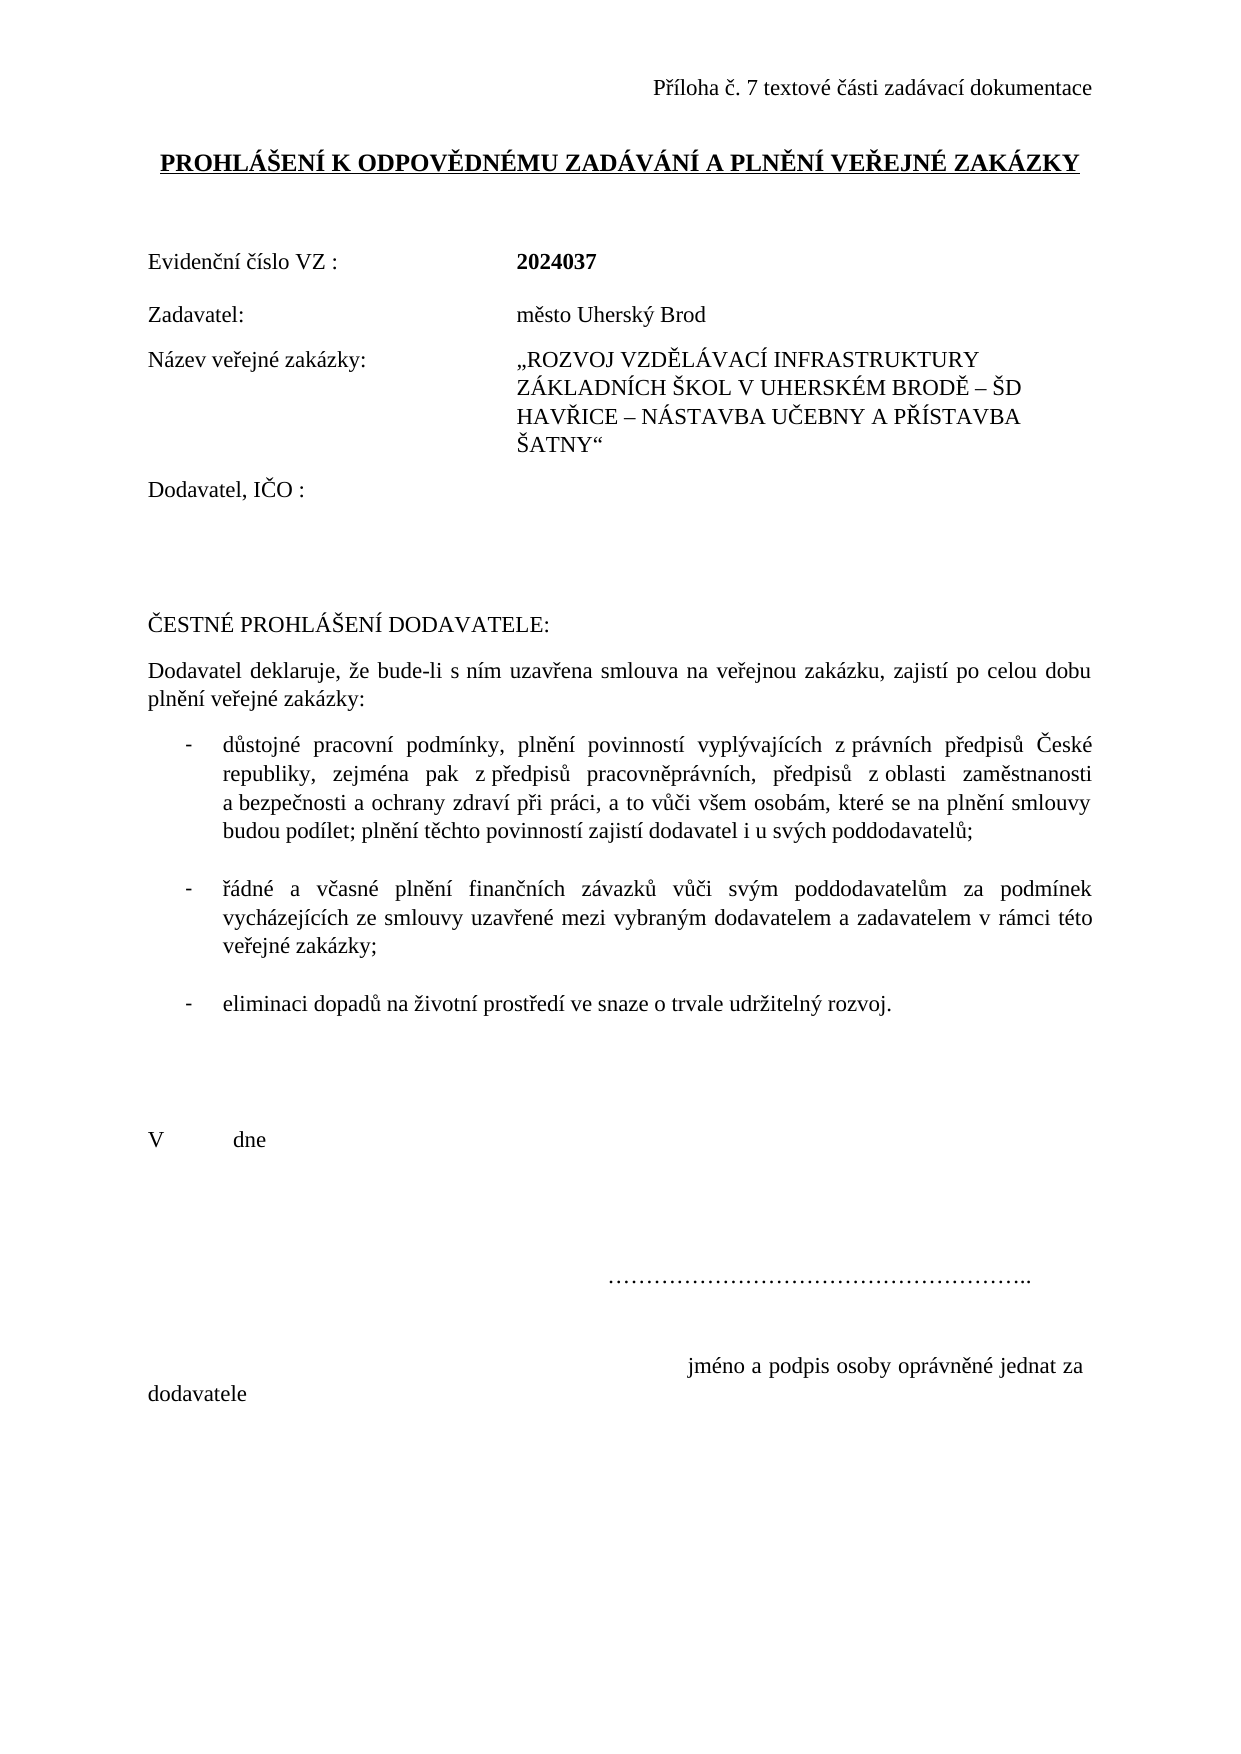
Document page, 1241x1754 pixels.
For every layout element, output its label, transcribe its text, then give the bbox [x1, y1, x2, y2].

text ……………………………………………….. [148, 1262, 1093, 1288]
text Zadavatel: město Uherský Brod [148, 301, 1093, 327]
list řádné a včasné plnění finančních závazků vůči svým poddodavatelům za podmínek vycházejících ze smlouvy uzavřené mezi vybraným dodavatelem a zadavatelem v rámci této veřejné zakázky; [185, 874, 1093, 959]
list důstojné pracovní podmínky, plnění povinností vyplývajících z právních předpisů České republiky, zejména pak z předpisů pracovněprávních, předpisů z oblasti zaměstnanosti a bezpečnosti a ochrany zdraví při práci, a to vůči všem osobám, které se na plnění smlouvy budou podílet; plnění těchto povinností zajistí dodavatel i u svých poddodavatelů; [185, 730, 1093, 843]
list eliminaci dopadů na životní prostředí ve snaze o trvale udržitelný rozvoj. [185, 989, 1093, 1017]
text PROHLÁŠENÍ K ODPOVĚDNÉMU ZADÁVÁNÍ A PLNĚNÍ VEŘEJNÉ ZAKÁZKY [148, 148, 1093, 176]
text jméno a podpis osoby oprávněné jednat za dodavatele [148, 1352, 1093, 1407]
text Evidenční číslo VZ : 2024037 [148, 248, 1093, 274]
text Dodavatel deklaruje, že bude-li s ním uzavřena smlouva na veřejnou zakázku, zajistí po celou dobu plnění veřejné zakázky: [148, 657, 1093, 711]
text Dodavatel, IČO : [148, 476, 1093, 503]
text Název veřejné zakázky: „ROZVOJ VZDĚLÁVACÍ INFRASTRUKTURY ZÁKLADNÍCH ŠKOL V UHERSKÉM BRODĚ – ŠD HAVŘICE – NÁSTAVBA UČEBNY A PŘÍSTAVBA ŠATNY“ [148, 346, 1093, 457]
text ČESTNÉ PROHLÁŠENÍ DODAVATELE: [148, 612, 1093, 638]
text V dne [148, 1127, 1093, 1153]
